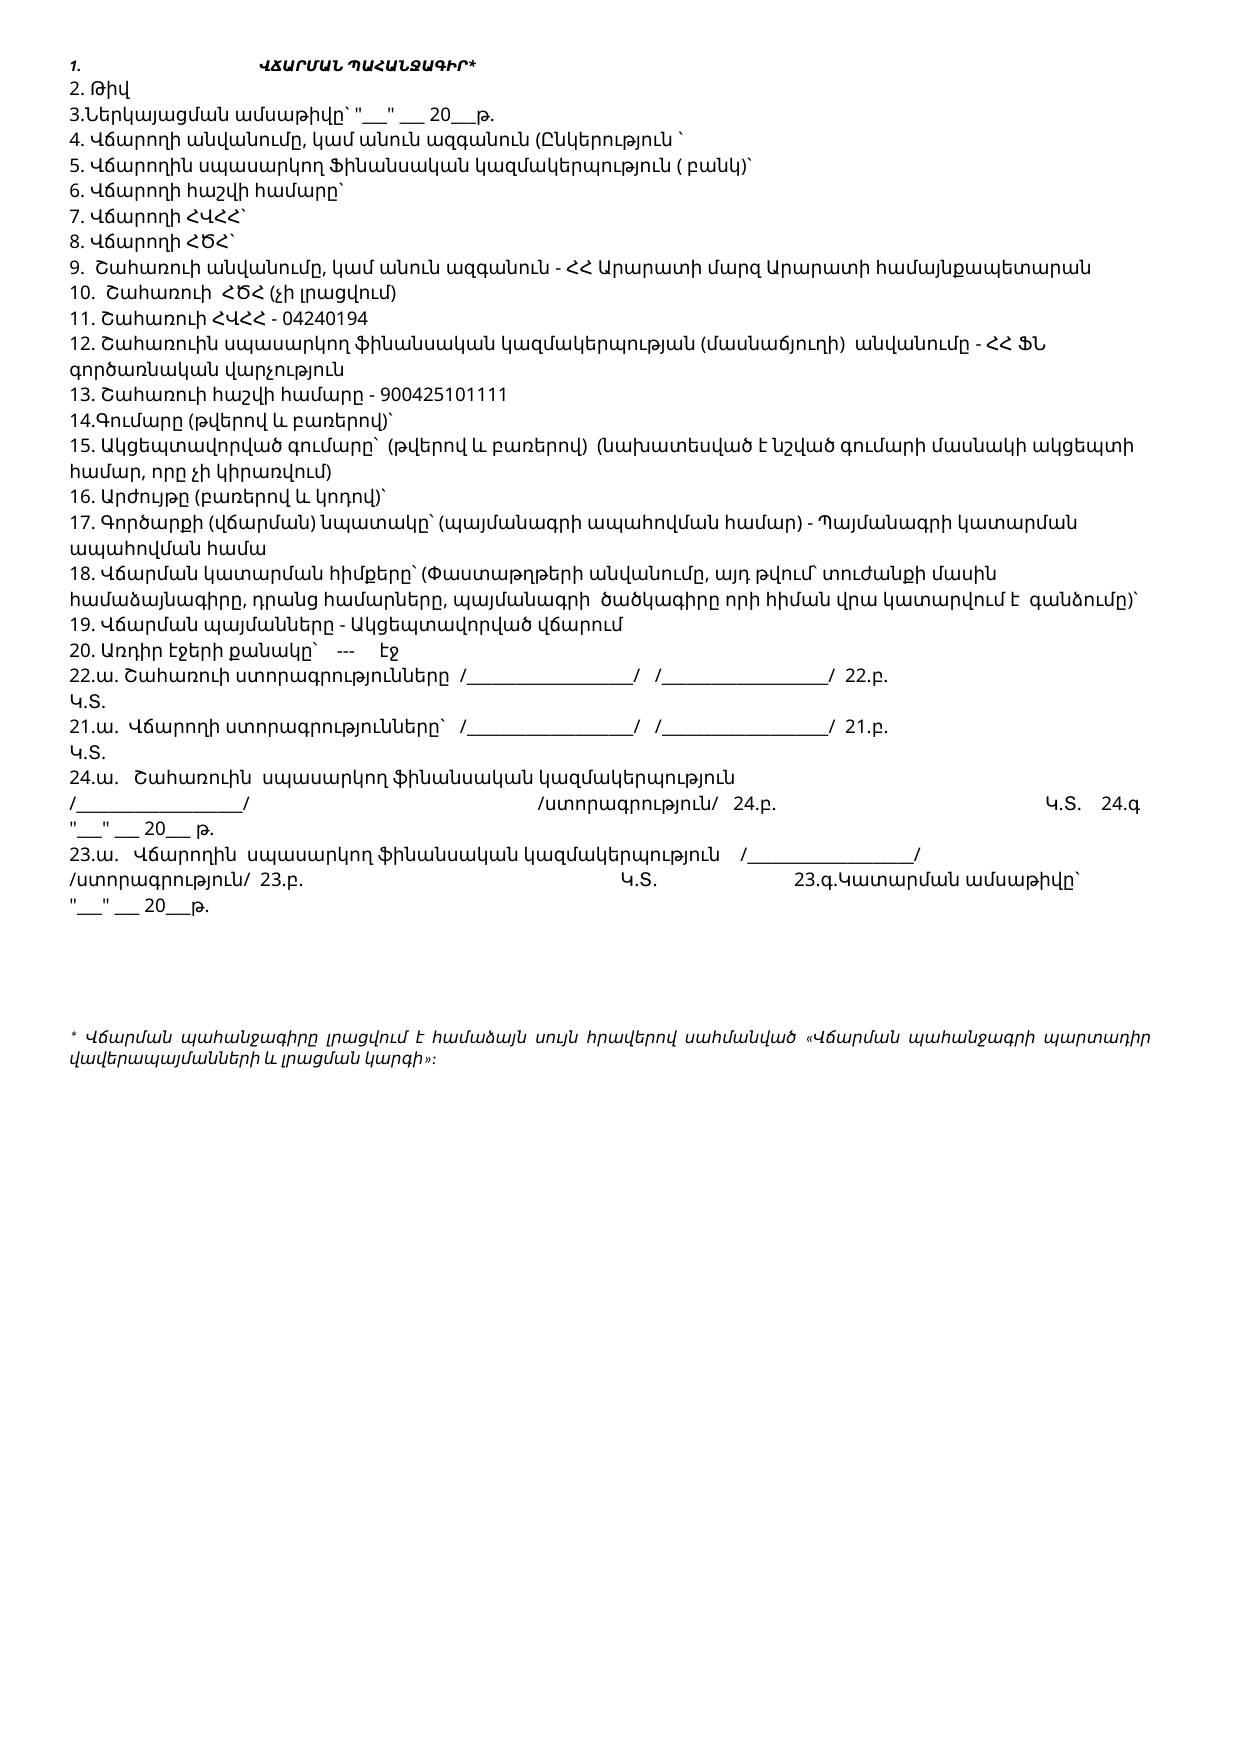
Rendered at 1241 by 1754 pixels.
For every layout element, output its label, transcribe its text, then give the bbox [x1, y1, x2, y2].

text * Վճարման պահանջագիրը լրացվում է համաձայն սույն հրավերով սահմանված «Վճարման պահանջագրի պարտադիր վավերապայմանների և լրացման կարգի»: [69, 1028, 1152, 1068]
